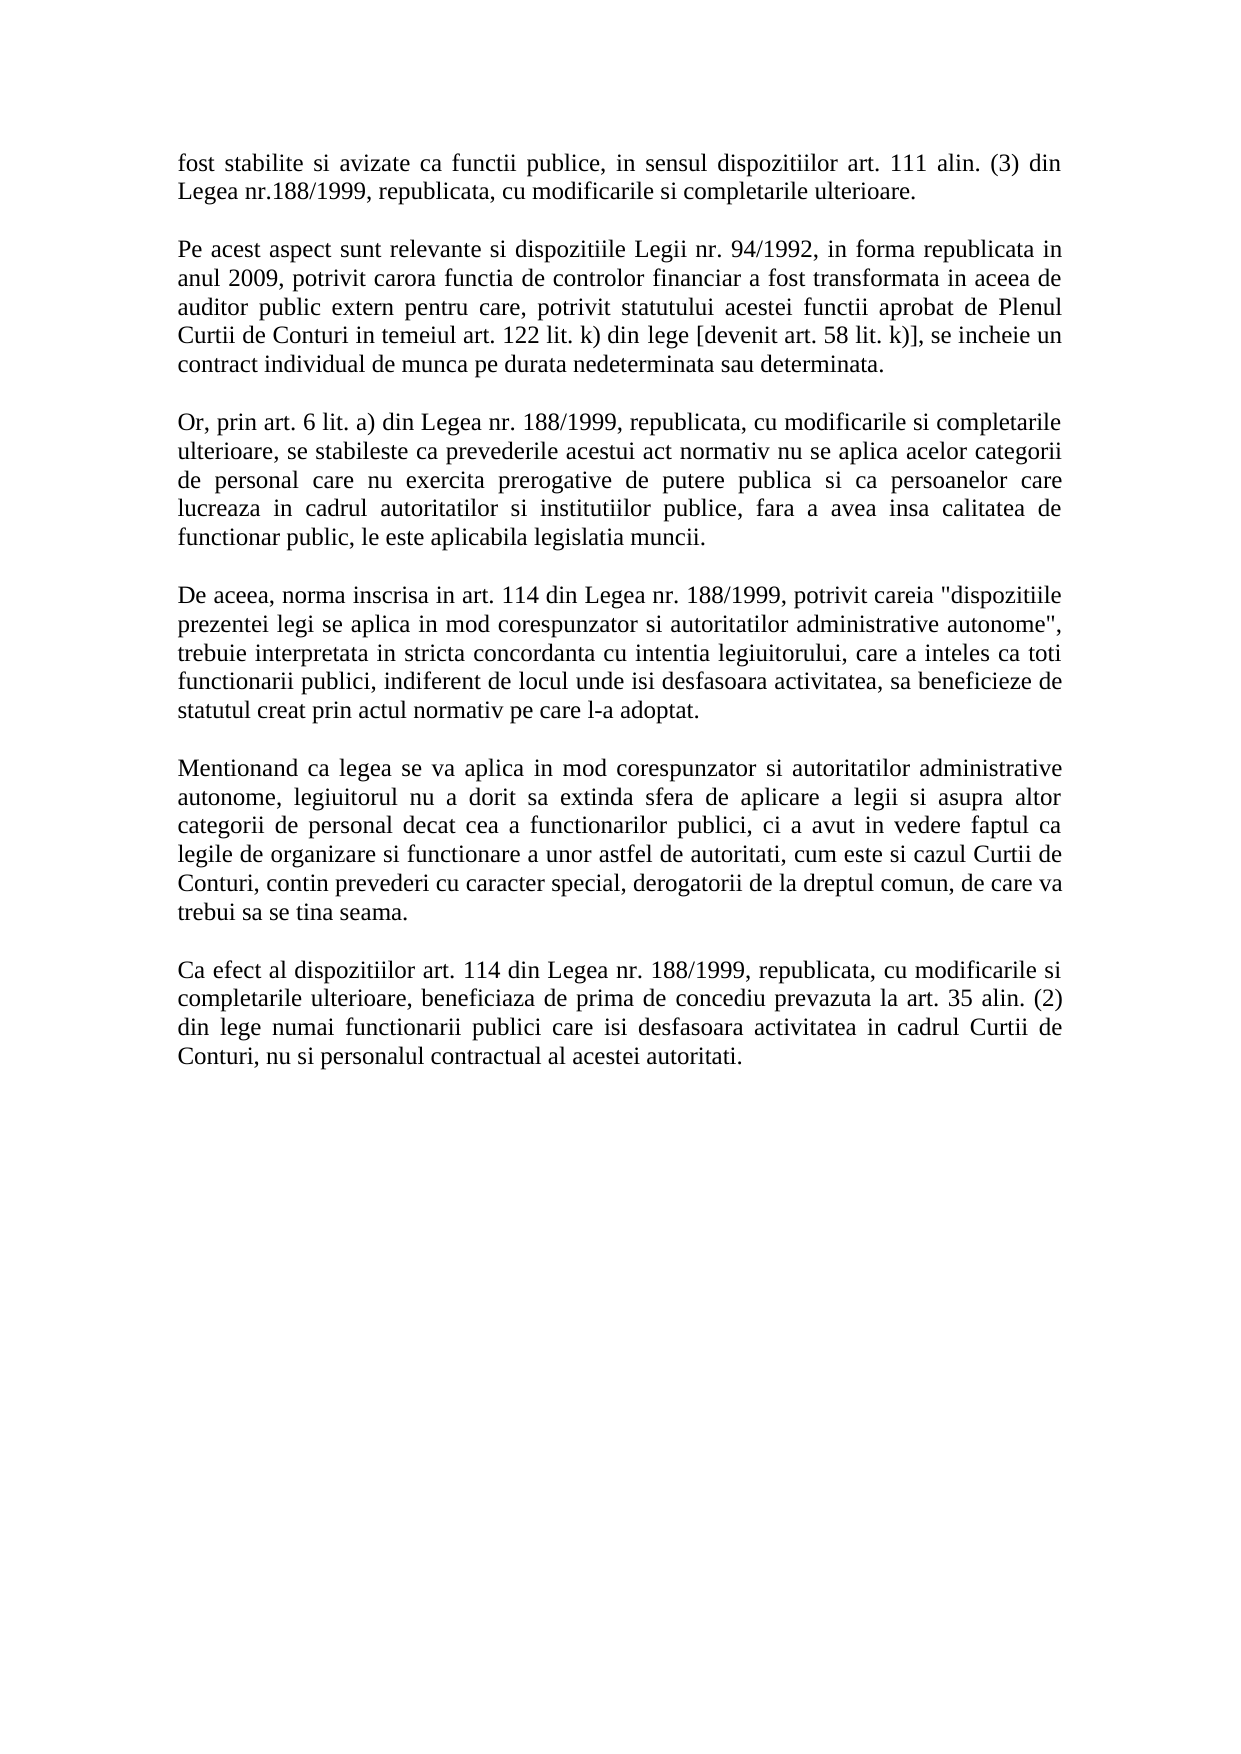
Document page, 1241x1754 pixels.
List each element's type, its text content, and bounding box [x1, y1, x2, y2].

text Or, prin art. 6 lit. a) din Legea nr. 188/1999, republicata, cu modificarile si completarile ulterioare, se stabileste ca prevederile acestui act normativ nu se aplica acelor categorii de personal care nu exercita prerogative de putere publica si ca persoanelor care lucreaza in cadrul autoritatilor si institutiilor publice, fara a avea insa calitatea de functionar public, le este aplicabila legislatia muncii. [177, 407, 1063, 551]
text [177, 148, 1063, 205]
text Mentionand ca legea se va aplica in mod corespunzator si autoritatilor administrative autonome, legiuitorul nu a dorit sa extinda sfera de aplicare a legii si asupra altor categorii de personal decat cea a functionarilor publici, ci a avut in vedere faptul ca legile de organizare si functionare a unor astfel de autoritati, cum este si cazul Curtii de Conturi, contin prevederi cu caracter special, derogatorii de la dreptul comun, de care va trebui sa se tina seama. [177, 753, 1063, 926]
text De aceea, norma inscrisa in art. 114 din Legea nr. 188/1999, potrivit careia "dispozitiile prezentei legi se aplica in mod corespunzator si autoritatilor administrative autonome", trebuie interpretata in stricta concordanta cu intentia legiuitorului, care a inteles ca toti functionarii publici, indiferent de locul unde isi desfasoara activitatea, sa beneficieze de statutul creat prin actul normativ pe care l-a adoptat. [177, 580, 1063, 724]
text Ca efect al dispozitiilor art. 114 din Legea nr. 188/1999, republicata, cu modificarile si completarile ulterioare, beneficiaza de prima de concediu prevazuta la art. 35 alin. (2) din lege numai functionarii publici care isi desfasoara activitatea in cadrul Curtii de Conturi, nu si personalul contractual al acestei autoritati. [177, 955, 1063, 1070]
text Pe acest aspect sunt relevante si dispozitiile Legii nr. 94/1992, in forma republicata in anul 2009, potrivit carora functia de controlor financiar a fost transformata in aceea de auditor public extern pentru care, potrivit statutului acestei functii aprobat de Plenul Curtii de Conturi in temeiul art. 122 lit. k) din lege [devenit art. 58 lit. k)], se incheie un contract individual de munca pe durata nedeterminata sau determinata. [177, 234, 1063, 378]
